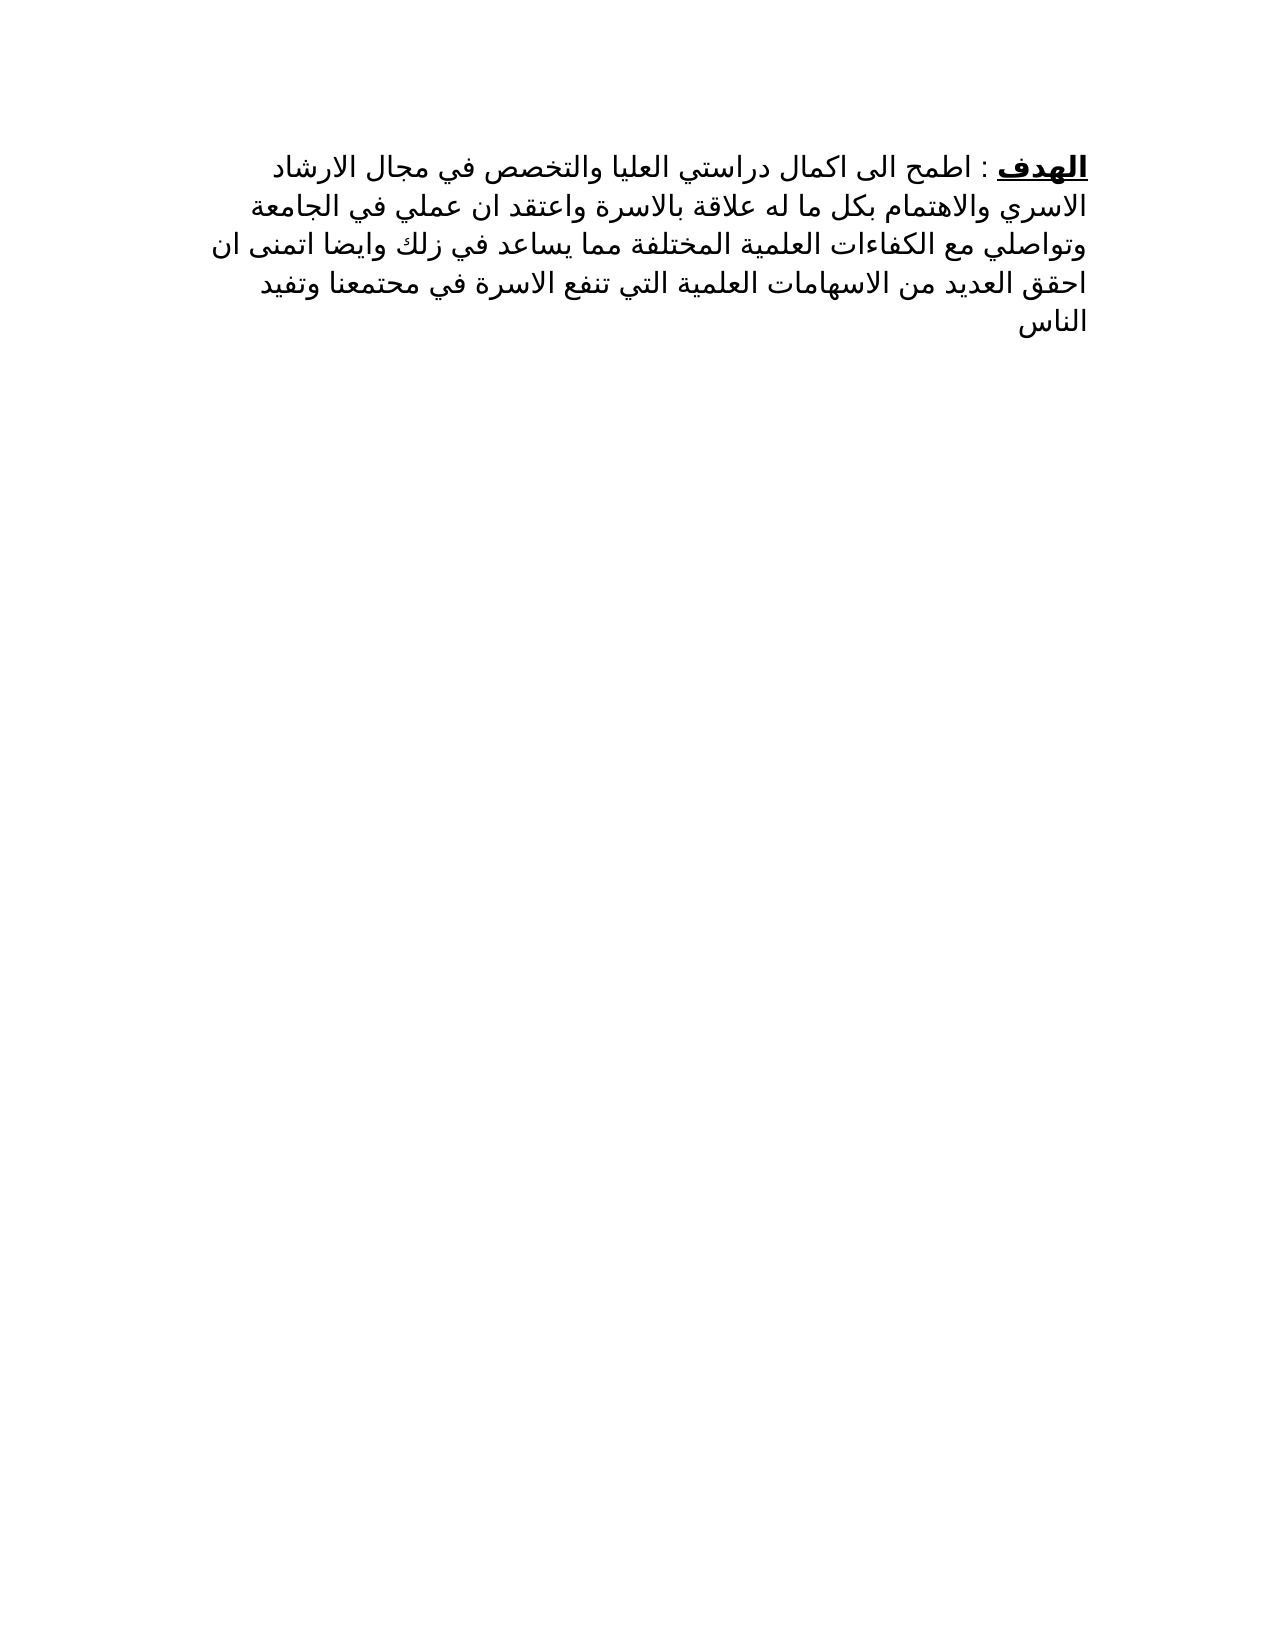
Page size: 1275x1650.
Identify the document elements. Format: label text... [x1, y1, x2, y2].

text الهدف : اطمح الى اكمال دراستي العليا والتخصص في مجال الارشاد الاسري والاهتمام بكل ما له علاقة بالاسرة واعتقد ان عملي في الجامعة وتواصلي مع الكفاءات العلمية المختلفة مما يساعد في زلك وايضا اتمنى ان احقق العديد من الاسهامات العلمية التي تنفع الاسرة في محتمعنا وتفيد الناس [187, 150, 1087, 338]
